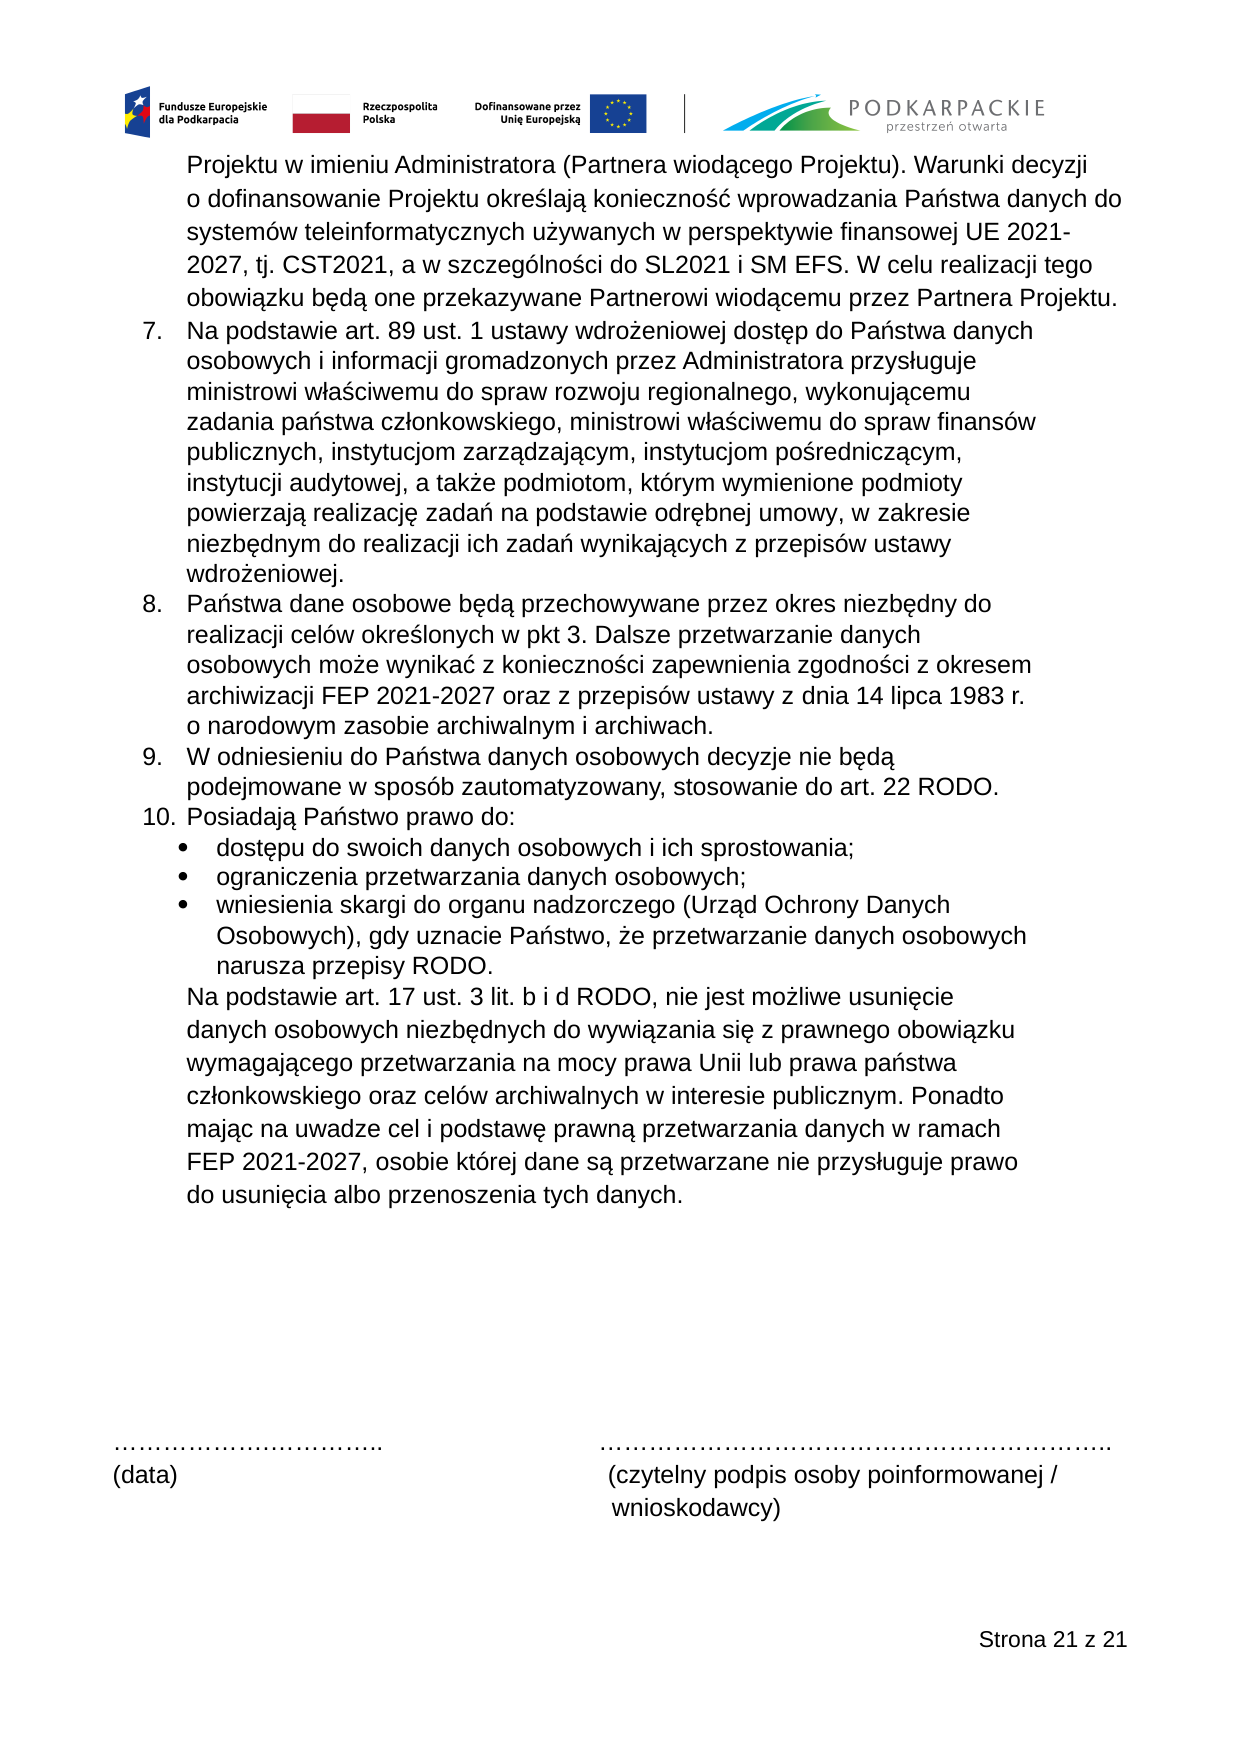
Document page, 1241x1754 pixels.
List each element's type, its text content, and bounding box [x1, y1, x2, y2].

text Na podstawie art. 17 ust. 3 lit. b i d RODO, nie jest możliwe usunięcie danych osobowych niezbędnych do wywiązania się z prawnego obowiązku wymagającego przetwarzania na mocy prawa Unii lub prawa państwa członkowskiego oraz celów archiwalnych w interesie publicznym. Ponadto mając na uwadze cel i podstawę prawną przetwarzania danych w ramach FEP 2021-2027, osobie której dane są przetwarzane nie przysługuje prawo do usunięcia albo przenoszenia tych danych. [186, 982, 1042, 1209]
list Na podstawie art. 89 ust. 1 ustawy wdrożeniowej dostęp do Państwa danych osobowych i informacji gromadzonych przez Administratora przysługuje ministrowi właściwemu do spraw rozwoju regionalnego, wykonującemu zadania państwa członkowskiego, ministrowi właściwemu do spraw finansów publicznych, instytucjom zarządzającym, instytucjom pośredniczącym, instytucji audytowej, a także podmiotom, którym wymienione podmioty powierzają realizację zadań na podstawie odrębnej umowy, w zakresie niezbędnym do realizacji ich zadań wynikających z przepisów ustawy wdrożeniowej. [142, 316, 1042, 588]
list Państwa dane osobowe będą przechowywane przez okres niezbędny do realizacji celów określonych w pkt 3. Dalsze przetwarzanie danych osobowych może wynikać z konieczności zapewnienia zgodności z okresem archiwizacji FEP 2021-2027 oraz z przepisów ustawy z dnia 14 lipca 1983 r. o narodowym zasobie archiwalnym i archiwach. [142, 589, 1042, 740]
list Posiadają Państwo prawo do: [142, 802, 1042, 831]
text (data) (czytelny podpis osoby poinformowanej / [112, 1460, 1128, 1489]
text ……………….………….. …………………………………………………….. [112, 1427, 1128, 1456]
list W odniesieniu do Państwa danych osobowych decyzje nie będą podejmowane w sposób zautomatyzowany, stosowanie do art. 22 RODO. [142, 741, 1042, 801]
picture [112, 73, 1057, 151]
list ograniczenia przetwarzania danych osobowych; [178, 862, 1128, 890]
text wnioskodawcy) [112, 1493, 1128, 1522]
list wniesienia skargi do organu nadzorczego (Urząd Ochrony Danych Osobowych), gdy uznacie Państwo, że przetwarzanie danych osobowych narusza przepisy RODO. [178, 890, 1042, 980]
list dostępu do swoich danych osobowych i ich sprostowania; [178, 833, 1128, 862]
